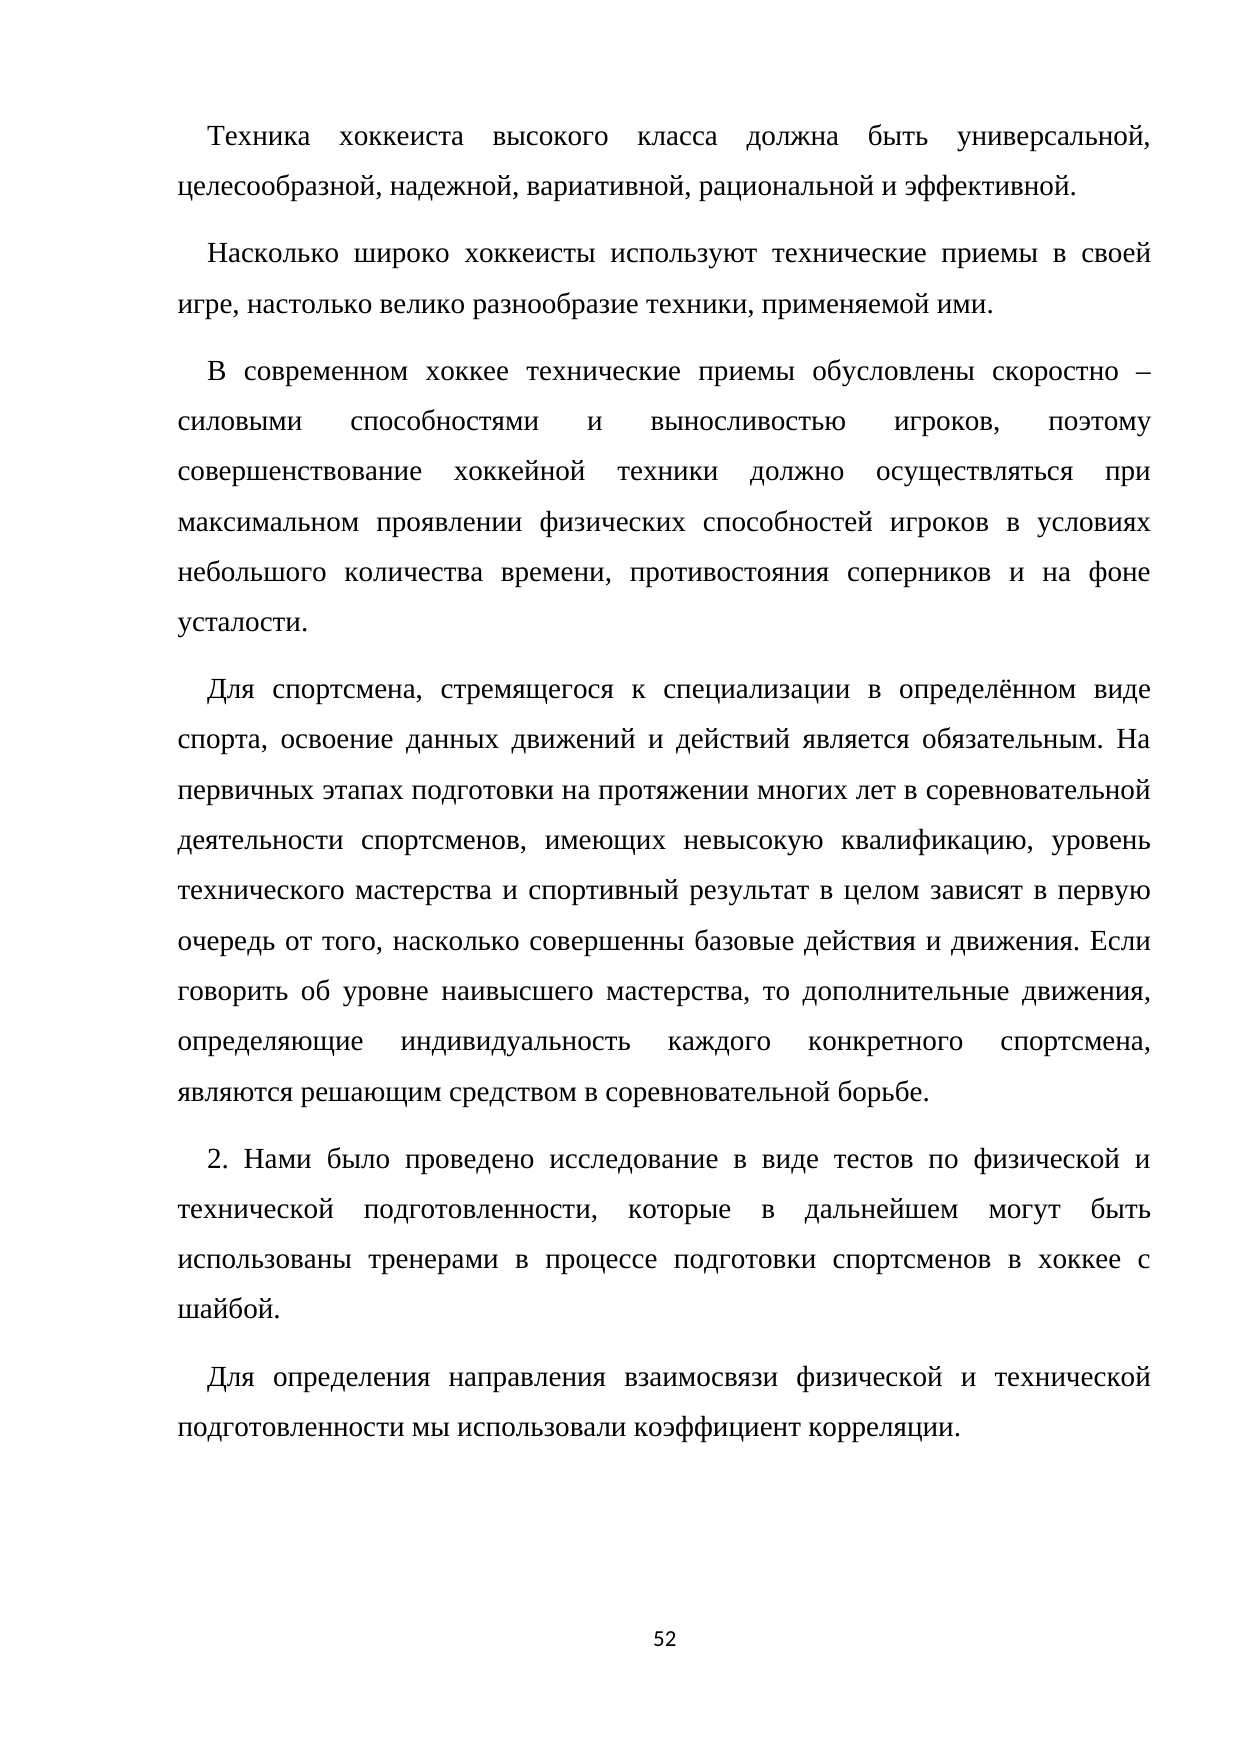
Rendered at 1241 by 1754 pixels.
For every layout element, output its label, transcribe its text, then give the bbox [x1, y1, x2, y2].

text 2. Нами было проведено исследование в виде тестов по физической и технической подготовленности, которые в дальнейшем могут быть использованы тренерами в процессе подготовки спортсменов в хоккее с шайбой. [177, 1141, 1152, 1325]
text Для определения направления взаимосвязи физической и технической подготовленности мы использовали коэффициент корреляции. [177, 1359, 1152, 1442]
text В современном хоккее технические приемы обусловлены скоростно – силовыми способностями и выносливостью игроков, поэтому совершенствование хоккейной техники должно осуществляться при максимальном проявлении физических способностей игроков в условиях небольшого количества времени, противостояния соперников и на фоне усталости. [177, 353, 1152, 638]
text Для спортсмена, стремящегося к специализации в определённом виде спорта, освоение данных движений и действий является обязательным. На первичных этапах подготовки на протяжении многих лет в соревновательной деятельности спортсменов, имеющих невысокую квалификацию, уровень технического мастерства и спортивный результат в целом зависят в первую очередь от того, насколько совершенны базовые действия и движения. Если говорить об уровне наивысшего мастерства, то дополнительные движения, определяющие индивидуальность каждого конкретного спортсмена, являются решающим средством в соревновательной борьбе. [177, 671, 1152, 1107]
text Насколько широко хоккеисты используют технические приемы в своей игре, настолько велико разнообразие техники, применяемой ими. [177, 235, 1152, 319]
text Техника хоккеиста высокого класса должна быть универсальной, целесообразной, надежной, вариативной, рациональной и эффективной. [177, 118, 1152, 202]
